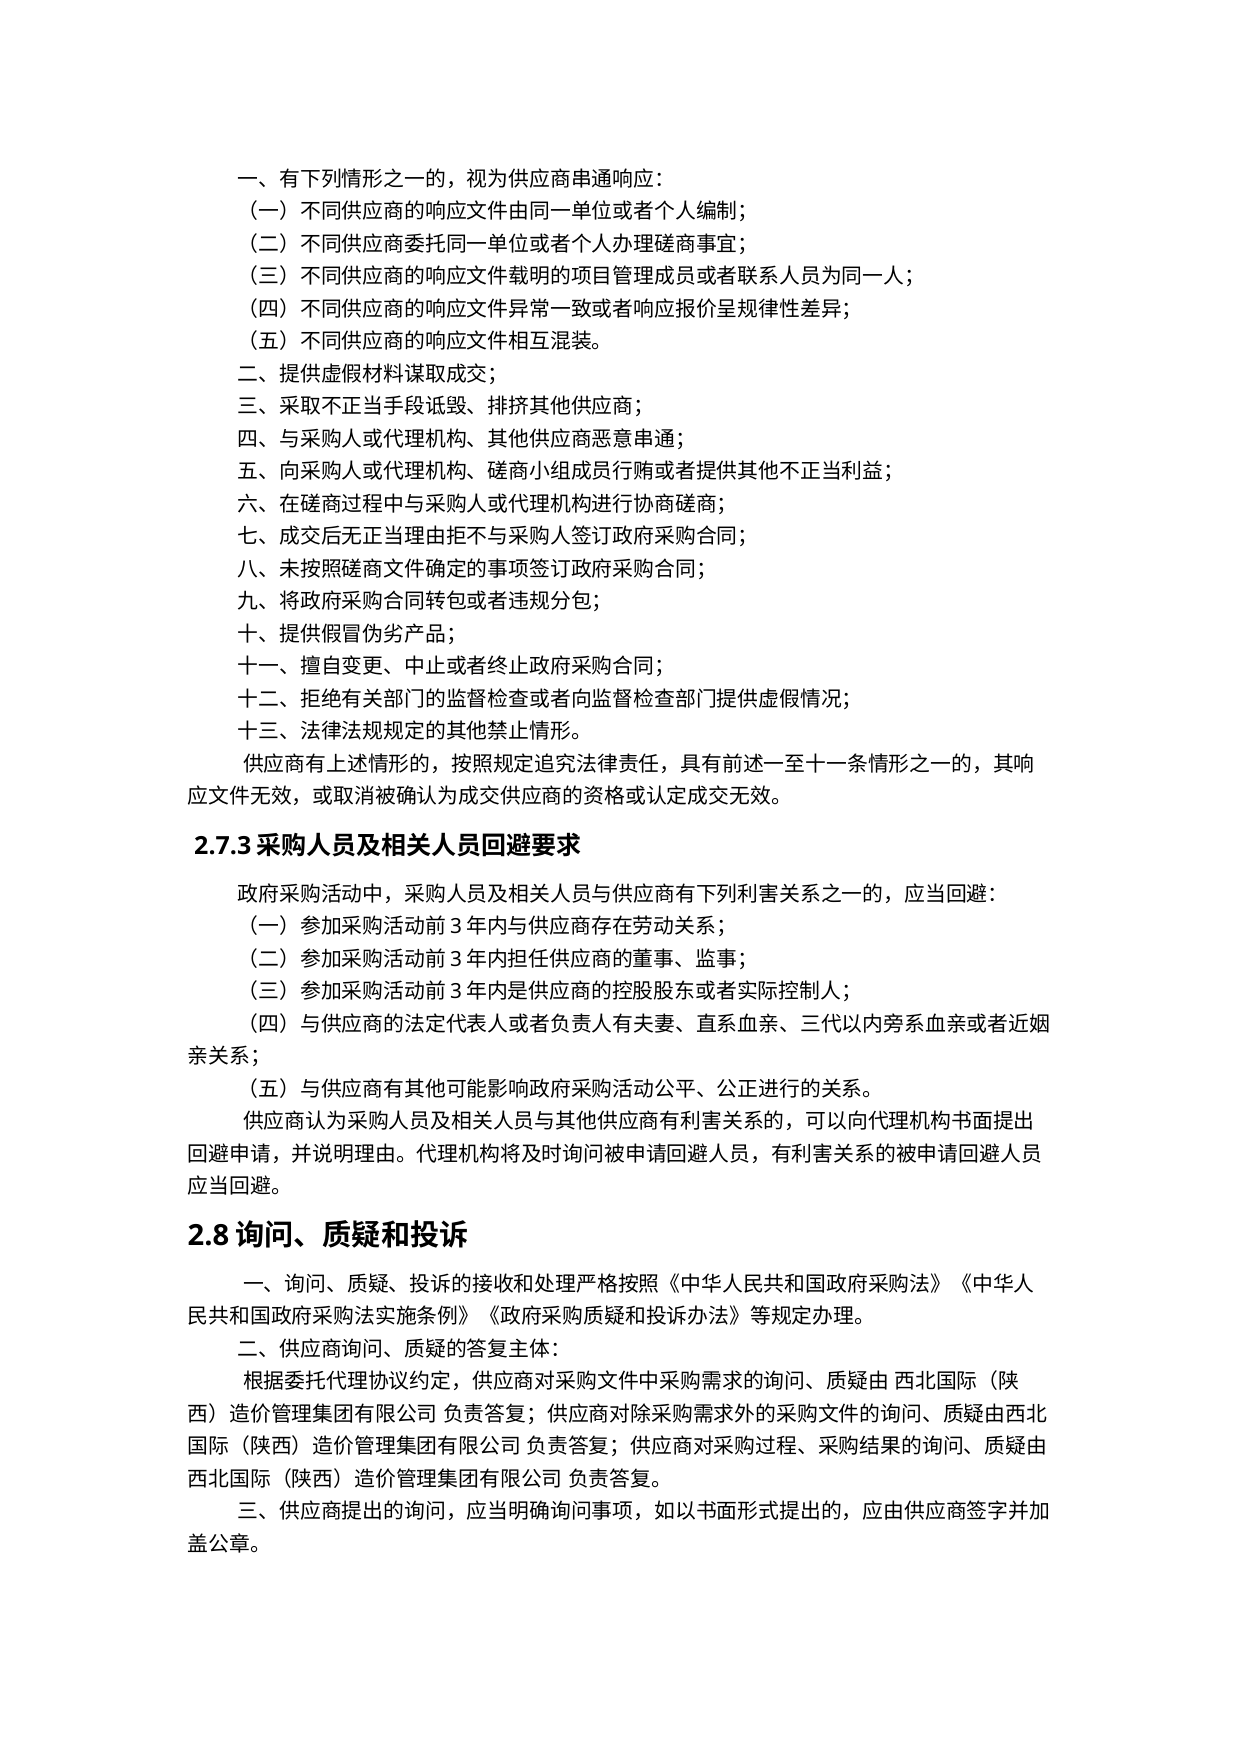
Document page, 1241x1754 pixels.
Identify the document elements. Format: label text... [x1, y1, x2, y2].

text 供应商认为采购人员及相关人员与其他供应商有利害关系的，可以向代理机构书面提出回避申请，并说明理由。代理机构将及时询问被申请回避人员，有利害关系的被申请回避人员应当回避。 [187, 1104, 1053, 1202]
text 五、向采购人或代理机构、磋商小组成员行贿或者提供其他不正当利益； [187, 454, 1053, 487]
text （一）不同供应商的响应文件由同一单位或者个人编制； [187, 194, 1053, 227]
text 一、有下列情形之一的，视为供应商串通响应： [187, 162, 1053, 194]
text （二）参加采购活动前3年内担任供应商的董事、监事； [187, 942, 1053, 974]
text 八、未按照磋商文件确定的事项签订政府采购合同； [187, 552, 1053, 584]
text （四）与供应商的法定代表人或者负责人有夫妻、直系血亲、三代以内旁系血亲或者近姻亲关系； [187, 1007, 1053, 1072]
text 七、成交后无正当理由拒不与采购人签订政府采购合同； [187, 519, 1053, 552]
text （一）参加采购活动前3年内与供应商存在劳动关系； [187, 909, 1053, 942]
text 二、提供虚假材料谋取成交； [187, 357, 1053, 389]
text 二、供应商询问、质疑的答复主体： [187, 1332, 1053, 1364]
text 三、供应商提出的询问，应当明确询问事项，如以书面形式提出的，应由供应商签字并加盖公章。 [187, 1494, 1053, 1559]
text 2.8询问、质疑和投诉 [187, 1202, 1053, 1267]
text （三）参加采购活动前3年内是供应商的控股股东或者实际控制人； [187, 974, 1053, 1007]
text 十三、法律法规规定的其他禁止情形。 [187, 714, 1053, 747]
text （二）不同供应商委托同一单位或者个人办理磋商事宜； [187, 227, 1053, 259]
text 2.7.3采购人员及相关人员回避要求 [187, 812, 1053, 877]
text （三）不同供应商的响应文件载明的项目管理成员或者联系人员为同一人； [187, 259, 1053, 292]
text 六、在磋商过程中与采购人或代理机构进行协商磋商； [187, 487, 1053, 519]
text （四）不同供应商的响应文件异常一致或者响应报价呈规律性差异； [187, 292, 1053, 324]
text 十二、拒绝有关部门的监督检查或者向监督检查部门提供虚假情况； [187, 682, 1053, 714]
text 十一、擅自变更、中止或者终止政府采购合同； [187, 649, 1053, 682]
text （五）与供应商有其他可能影响政府采购活动公平、公正进行的关系。 [187, 1072, 1053, 1104]
text 十、提供假冒伪劣产品； [187, 617, 1053, 649]
text 四、与采购人或代理机构、其他供应商恶意串通； [187, 422, 1053, 454]
text 一、询问、质疑、投诉的接收和处理严格按照《中华人民共和国政府采购法》《中华人民共和国政府采购法实施条例》《政府采购质疑和投诉办法》等规定办理。 [187, 1267, 1053, 1332]
text 政府采购活动中，采购人员及相关人员与供应商有下列利害关系之一的，应当回避： [187, 877, 1053, 909]
text 三、采取不正当手段诋毁、排挤其他供应商； [187, 389, 1053, 422]
text 供应商有上述情形的，按照规定追究法律责任，具有前述一至十一条情形之一的，其响应文件无效，或取消被确认为成交供应商的资格或认定成交无效。 [187, 747, 1053, 812]
text 根据委托代理协议约定，供应商对采购文件中采购需求的询问、质疑由 西北国际（陕西）造价管理集团有限公司 负责答复；供应商对除采购需求外的采购文件的询问、质疑由西北国际（陕西）造价管理集团有限公司 负责答复；供应商对采购过程、采购结果的询问、质疑由 西北国际（陕西）造价管理集团有限公司 负责答复。 [187, 1364, 1053, 1494]
text 九、将政府采购合同转包或者违规分包； [187, 584, 1053, 617]
text （五）不同供应商的响应文件相互混装。 [187, 324, 1053, 357]
